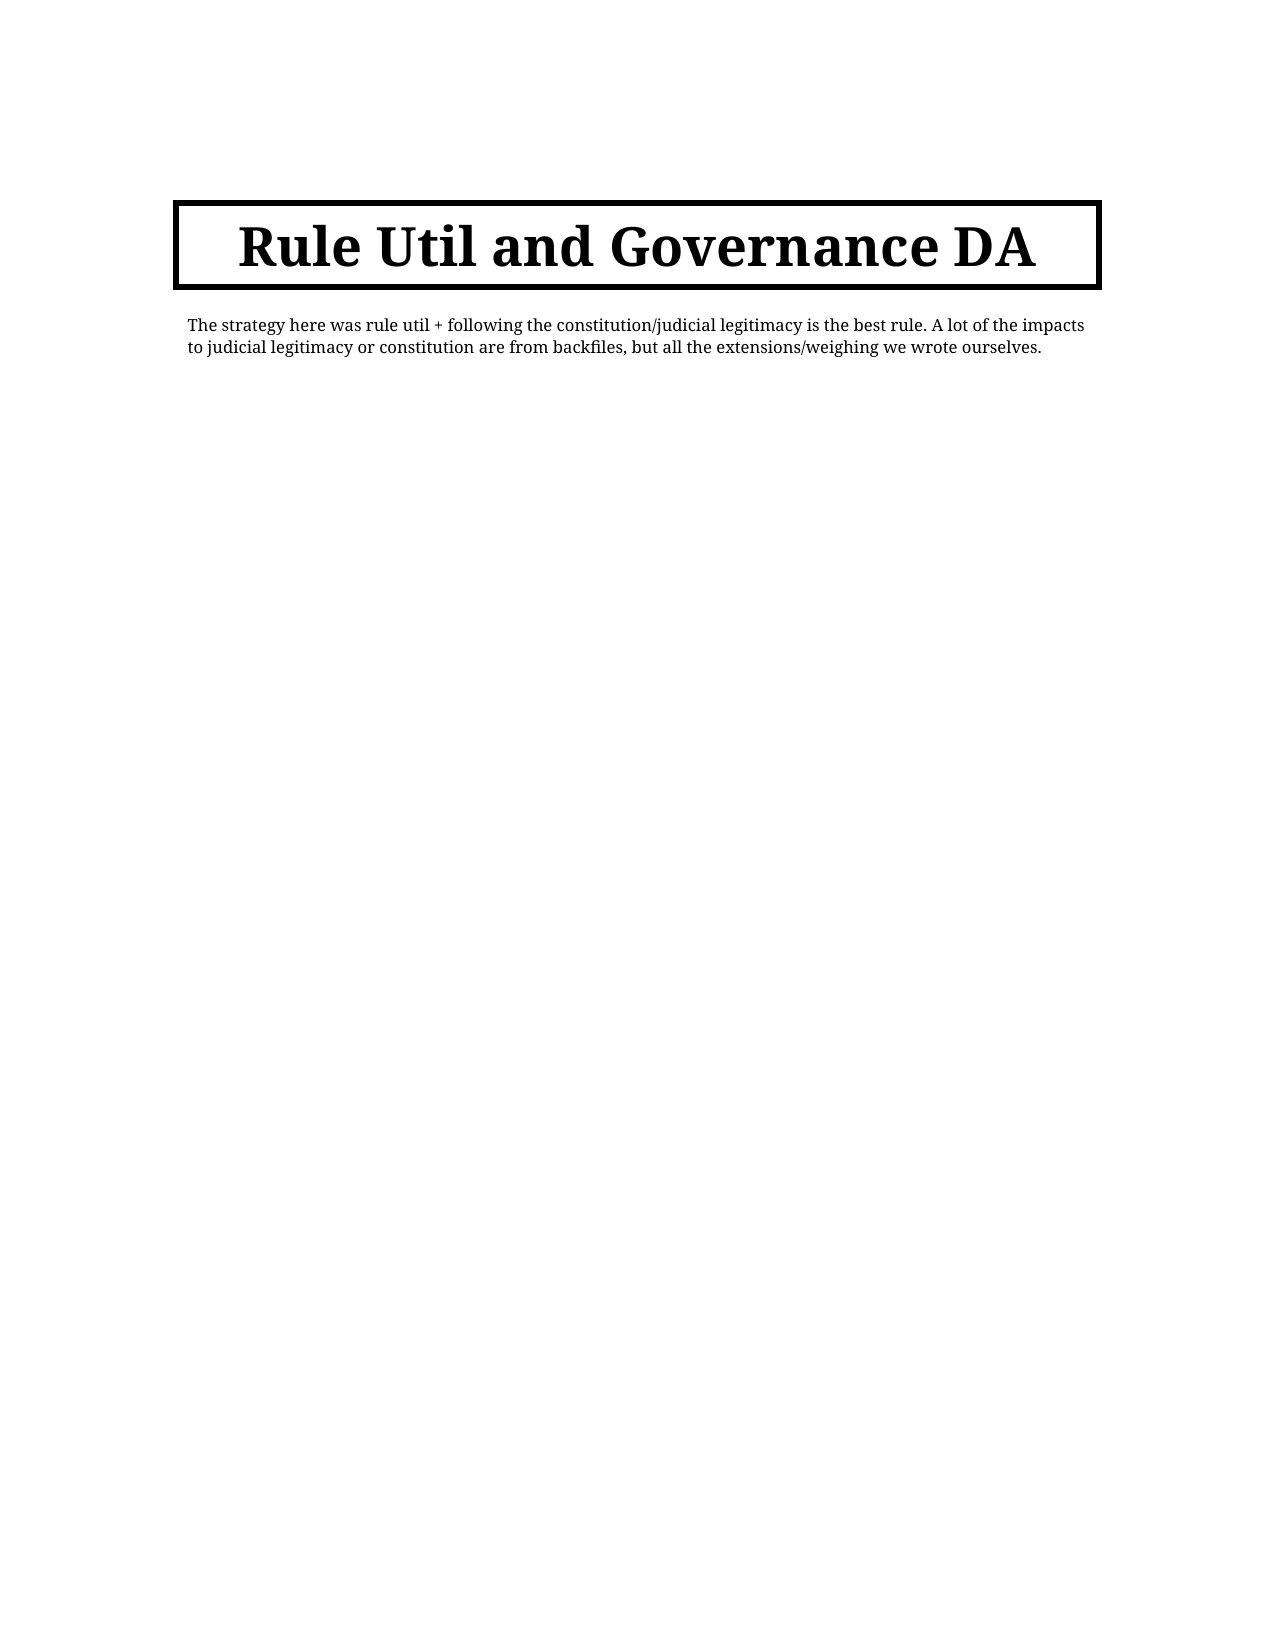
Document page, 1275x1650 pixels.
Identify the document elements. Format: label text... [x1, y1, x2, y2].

text The strategy here was rule util + following the constitution/judicial legitimacy is the best rule. A lot of the impacts to judicial legitimacy or constitution are from backfiles, but all the extensions/weighing we wrote ourselves. [187, 313, 1087, 358]
subtitle Rule Util and Governance DA [179, 206, 1096, 284]
